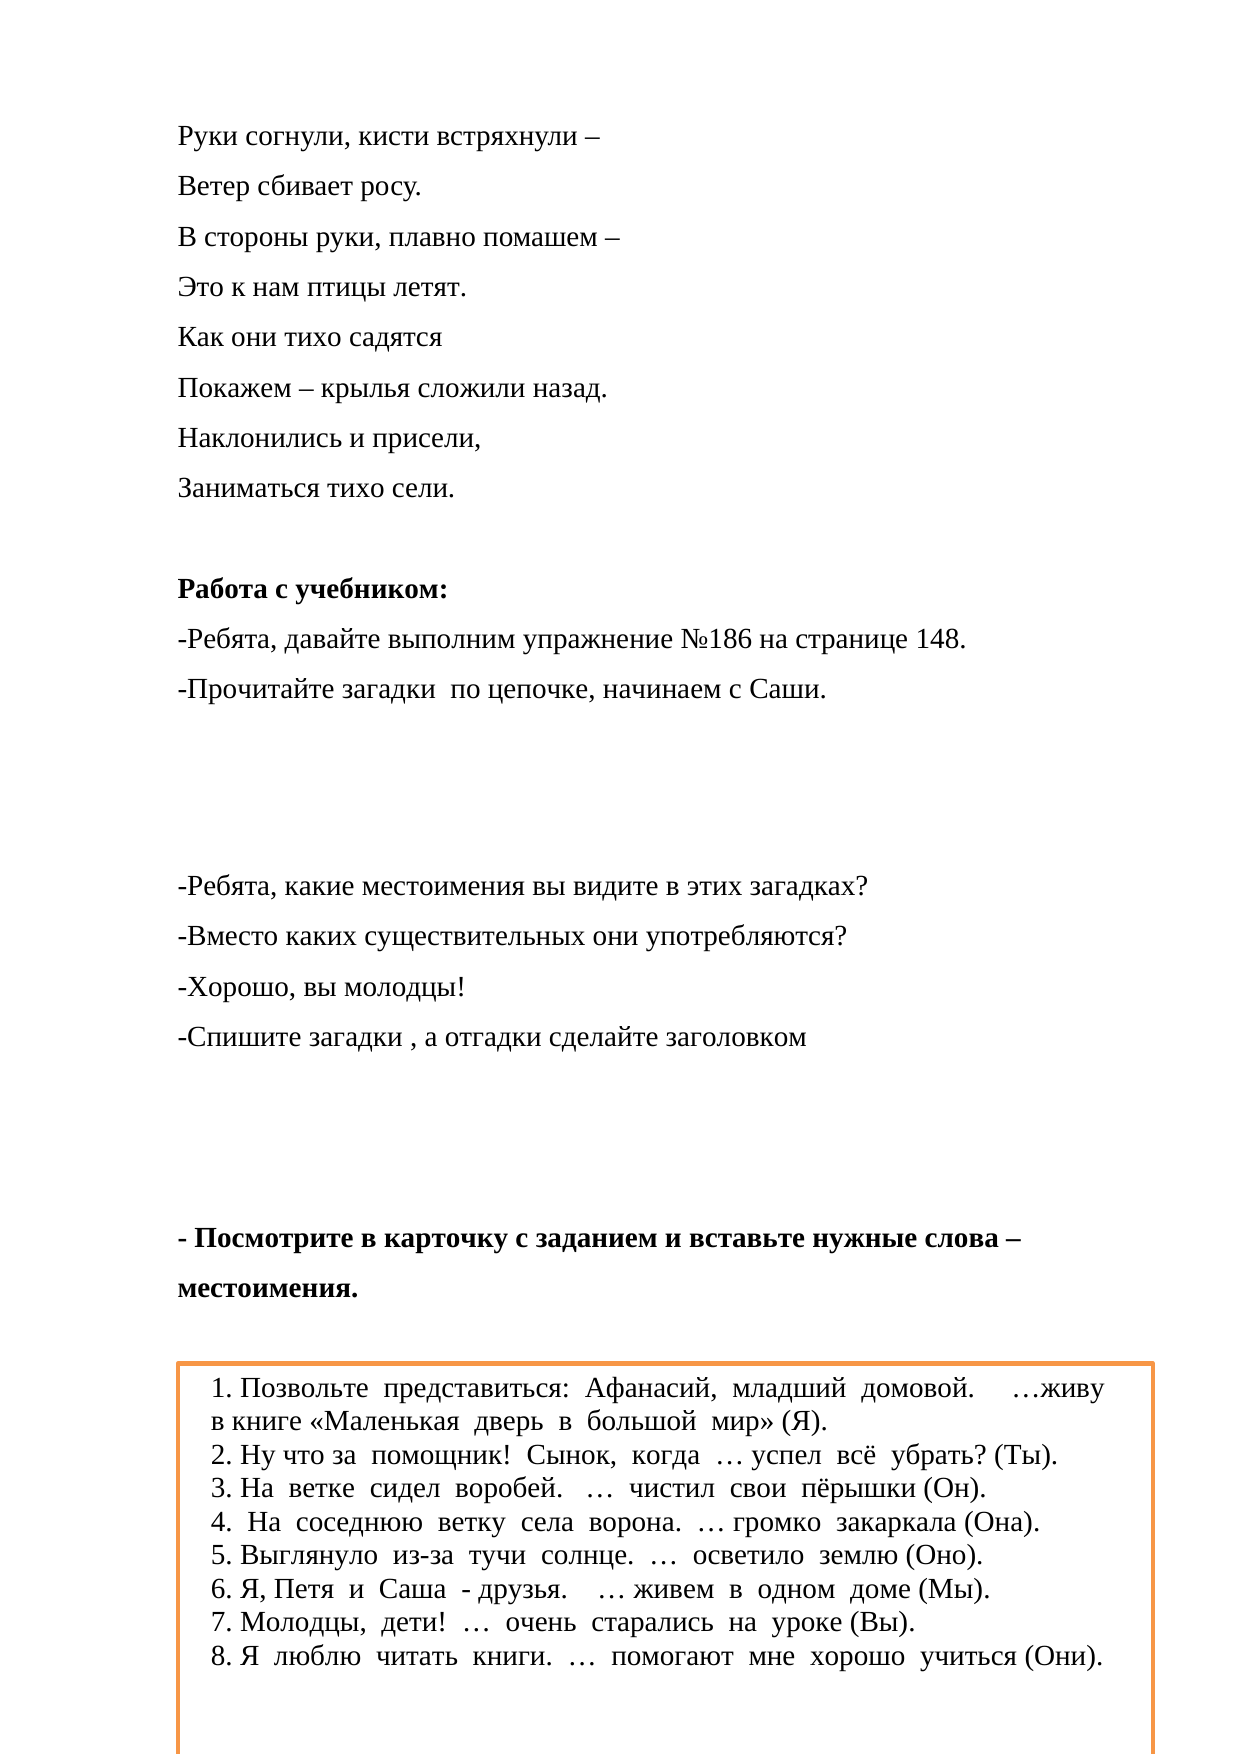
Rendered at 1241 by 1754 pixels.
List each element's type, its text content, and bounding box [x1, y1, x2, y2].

text Это к нам птицы летят. [177, 269, 1152, 303]
text Заниматься тихо сели. [177, 470, 1152, 504]
text Работа с учебником: [177, 571, 1152, 604]
text - Посмотрите в карточку с заданием и вставьте нужные слова – местоимения. [177, 1220, 1152, 1304]
text -Ребята, какие местоимения вы видите в этих загадках? [177, 868, 1152, 902]
subtitle Руки согнули, кисти встряхнули – [177, 118, 1152, 152]
text -Хорошо, вы молодцы! [177, 969, 1152, 1002]
text Покажем – крылья сложили назад. [177, 370, 1152, 403]
text -Вместо каких существительных они употребляются? [177, 918, 1152, 952]
subtitle В стороны руки, плавно помашем – [177, 219, 1152, 252]
text -Прочитайте загадки по цепочке, начинаем с Саши. [177, 672, 1152, 705]
text Наклонились и присели, [177, 420, 1152, 453]
text -Спишите загадки , а отгадки сделайте заголовком [177, 1019, 1152, 1052]
text Как они тихо садятся [177, 319, 1152, 353]
subtitle Ветер сбивает росу. [177, 168, 1152, 202]
text -Ребята, давайте выполним упражнение №186 на странице 148. [177, 621, 1152, 655]
